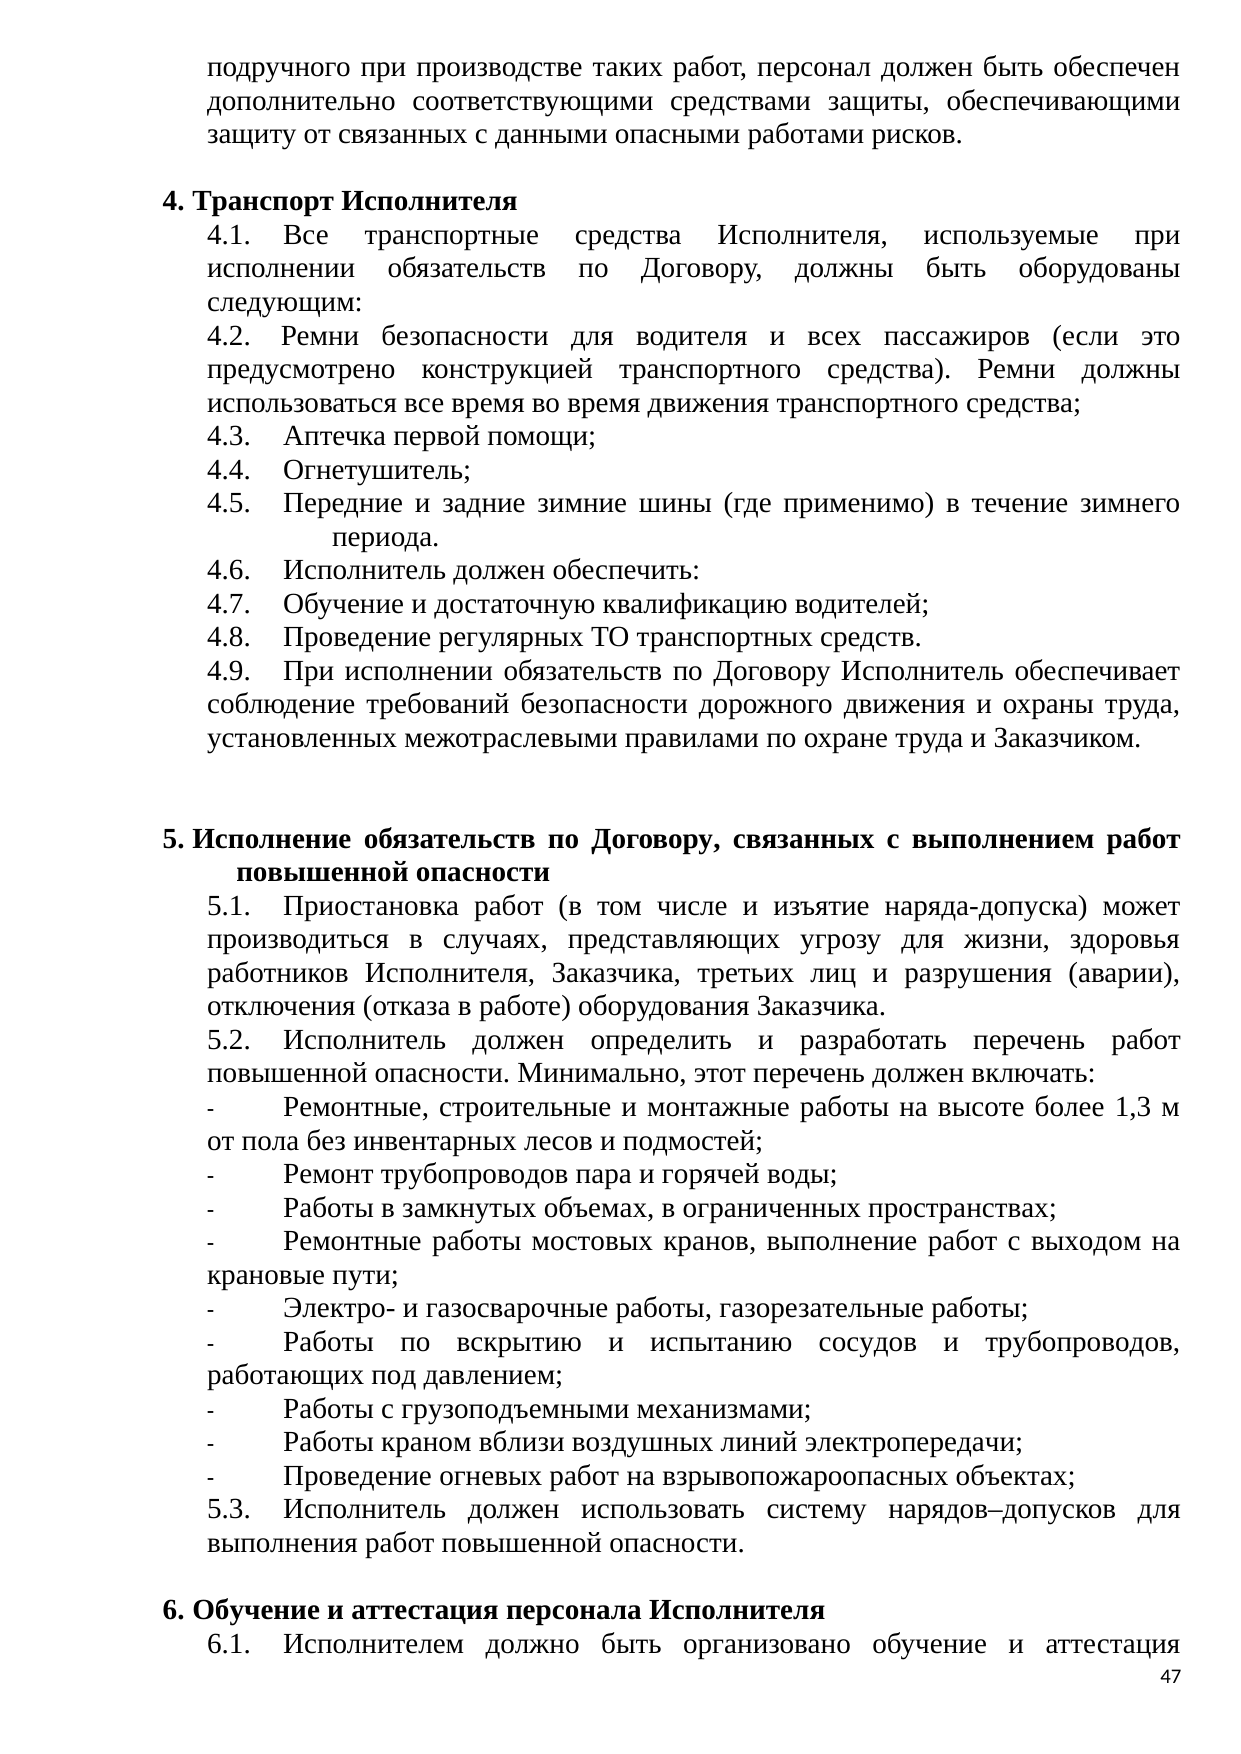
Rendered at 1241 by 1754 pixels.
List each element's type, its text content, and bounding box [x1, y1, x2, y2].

list Работы с грузоподъемными механизмами; [207, 1391, 1181, 1424]
list Огнетушитель; [207, 452, 1181, 485]
list Ремни безопасности для водителя и всех пассажиров (если это предусмотрено конструкцией транспортного средства). Ремни должны использоваться все время во время движения транспортного средства; [207, 318, 1181, 418]
list Исполнение обязательств по Договору, связанных с выполнением работ повышенной опасности [162, 821, 1181, 888]
list Исполнитель должен определить и разработать перечень работ повышенной опасности. Минимально, этот перечень должен включать: [207, 1022, 1181, 1089]
list Работы по вскрытию и испытанию сосудов и трубопроводов, работающих под давлением; [207, 1324, 1181, 1391]
list Все транспортные средства Исполнителя, используемые при исполнении обязательств по Договору, должны быть оборудованы следующим: [207, 217, 1181, 318]
list Работы в замкнутых объемах, в ограниченных пространствах; [207, 1190, 1181, 1223]
list Передние и задние зимние шины (где применимо) в течение зимнего периода. [207, 485, 1181, 552]
list Обучение и достаточную квалификацию водителей; [207, 586, 1181, 619]
list При исполнении обязательств по Договору Исполнитель обеспечивает соблюдение требований безопасности дорожного движения и охраны труда, установленных межотраслевыми правилами по охране труда и Заказчиком. [207, 653, 1181, 754]
list Электро- и газосварочные работы, газорезательные работы; [207, 1290, 1181, 1324]
list Проведение огневых работ на взрывопожароопасных объектах; [207, 1458, 1181, 1492]
list Аптечка первой помощи; [207, 418, 1181, 452]
list Работы краном вблизи воздушных линий электропередачи; [207, 1424, 1181, 1458]
list Ремонтные работы мостовых кранов, выполнение работ с выходом на крановые пути; [207, 1223, 1181, 1290]
list Проведение регулярных ТО транспортных средств. [207, 619, 1181, 653]
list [207, 49, 1181, 150]
list Исполнитель должен использовать систему нарядов–допусков для выполнения работ повышенной опасности. [207, 1492, 1181, 1559]
list Приостановка работ (в том числе и изъятие наряда-допуска) может производиться в случаях, представляющих угрозу для жизни, здоровья работников Исполнителя, Заказчика, третьих лиц и разрушения (аварии), отключения (отказа в работе) оборудования Заказчика. [207, 888, 1181, 1022]
list Ремонт трубопроводов пара и горячей воды; [207, 1156, 1181, 1190]
list Ремонтные, строительные и монтажные работы на высоте более от пола без инвентарных лесов и подмостей; [207, 1089, 1181, 1156]
list Обучение и аттестация персонала Исполнителя [162, 1592, 1181, 1626]
list Исполнитель должен обеспечить: [207, 552, 1181, 586]
list Транспорт Исполнителя [162, 183, 1181, 217]
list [207, 1626, 1181, 1659]
